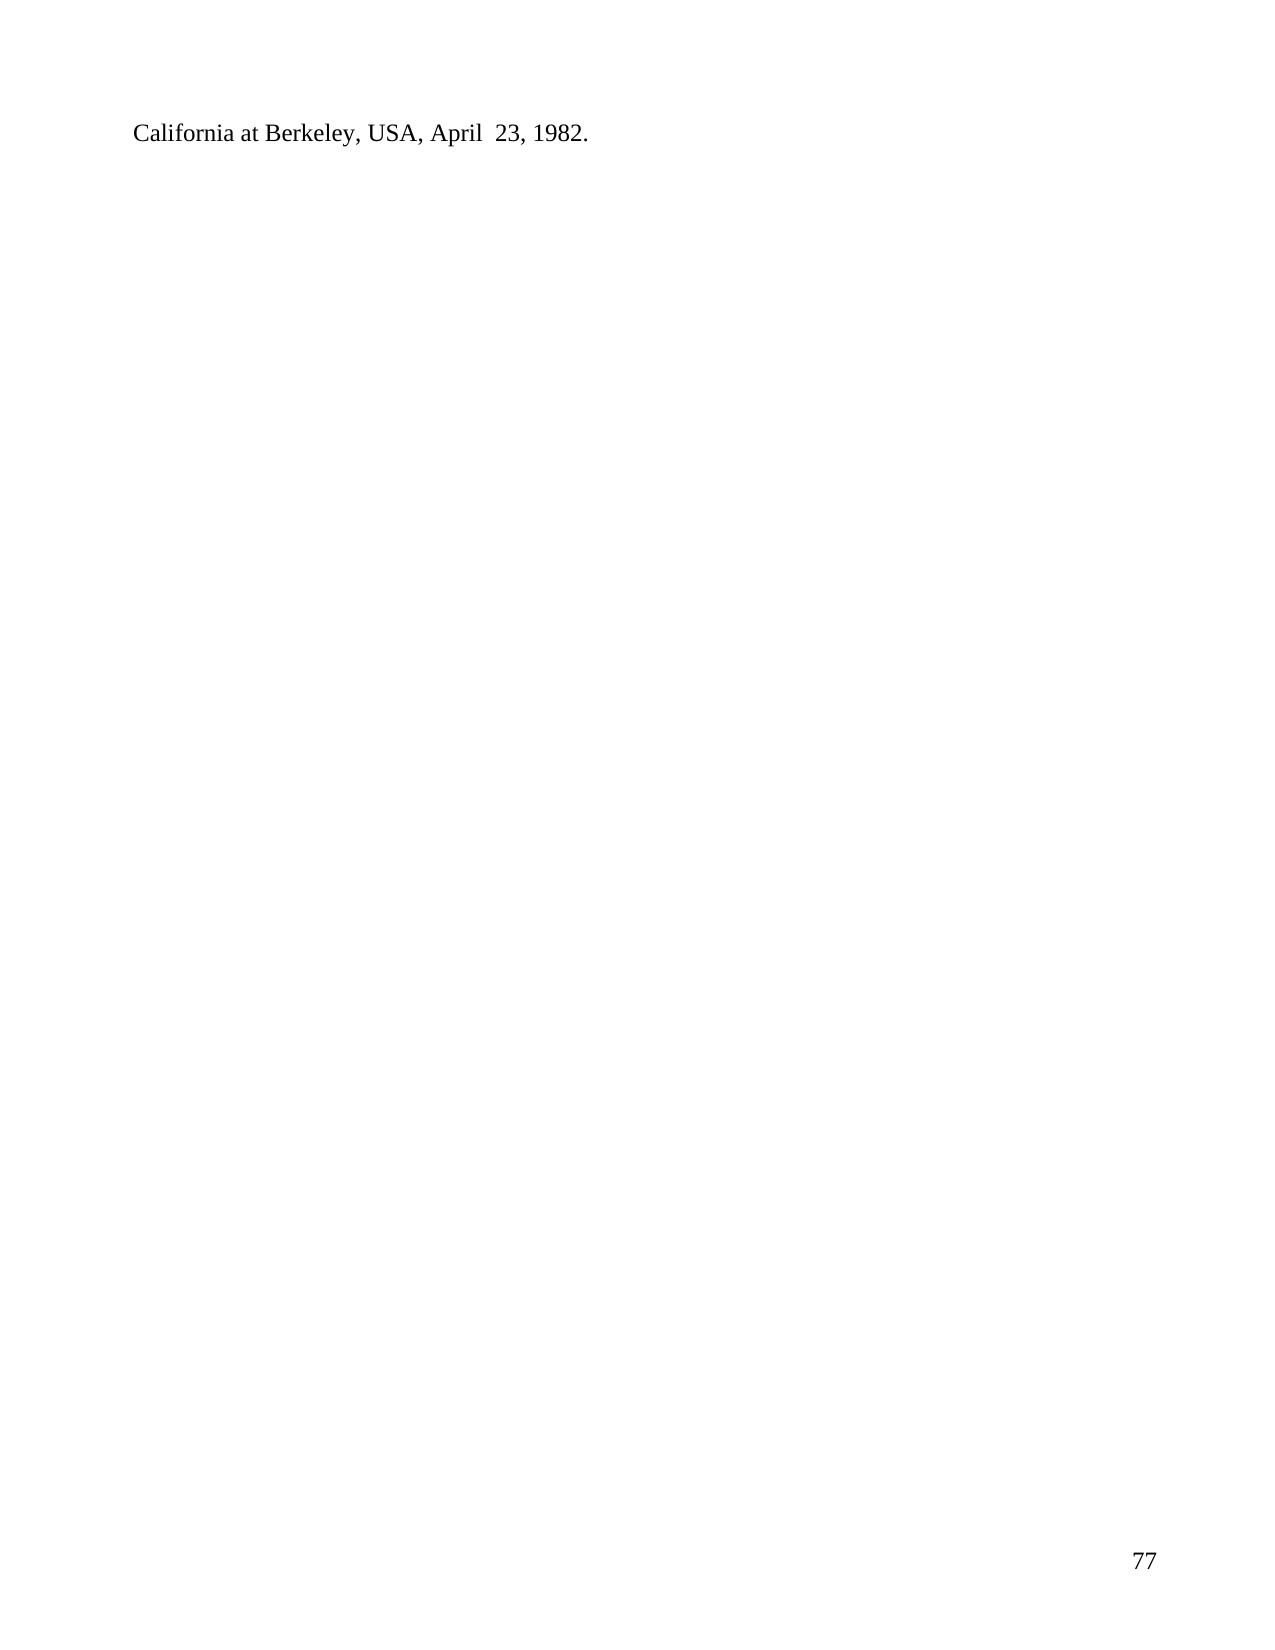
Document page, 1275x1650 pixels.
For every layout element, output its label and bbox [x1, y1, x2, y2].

text [133, 118, 1157, 147]
